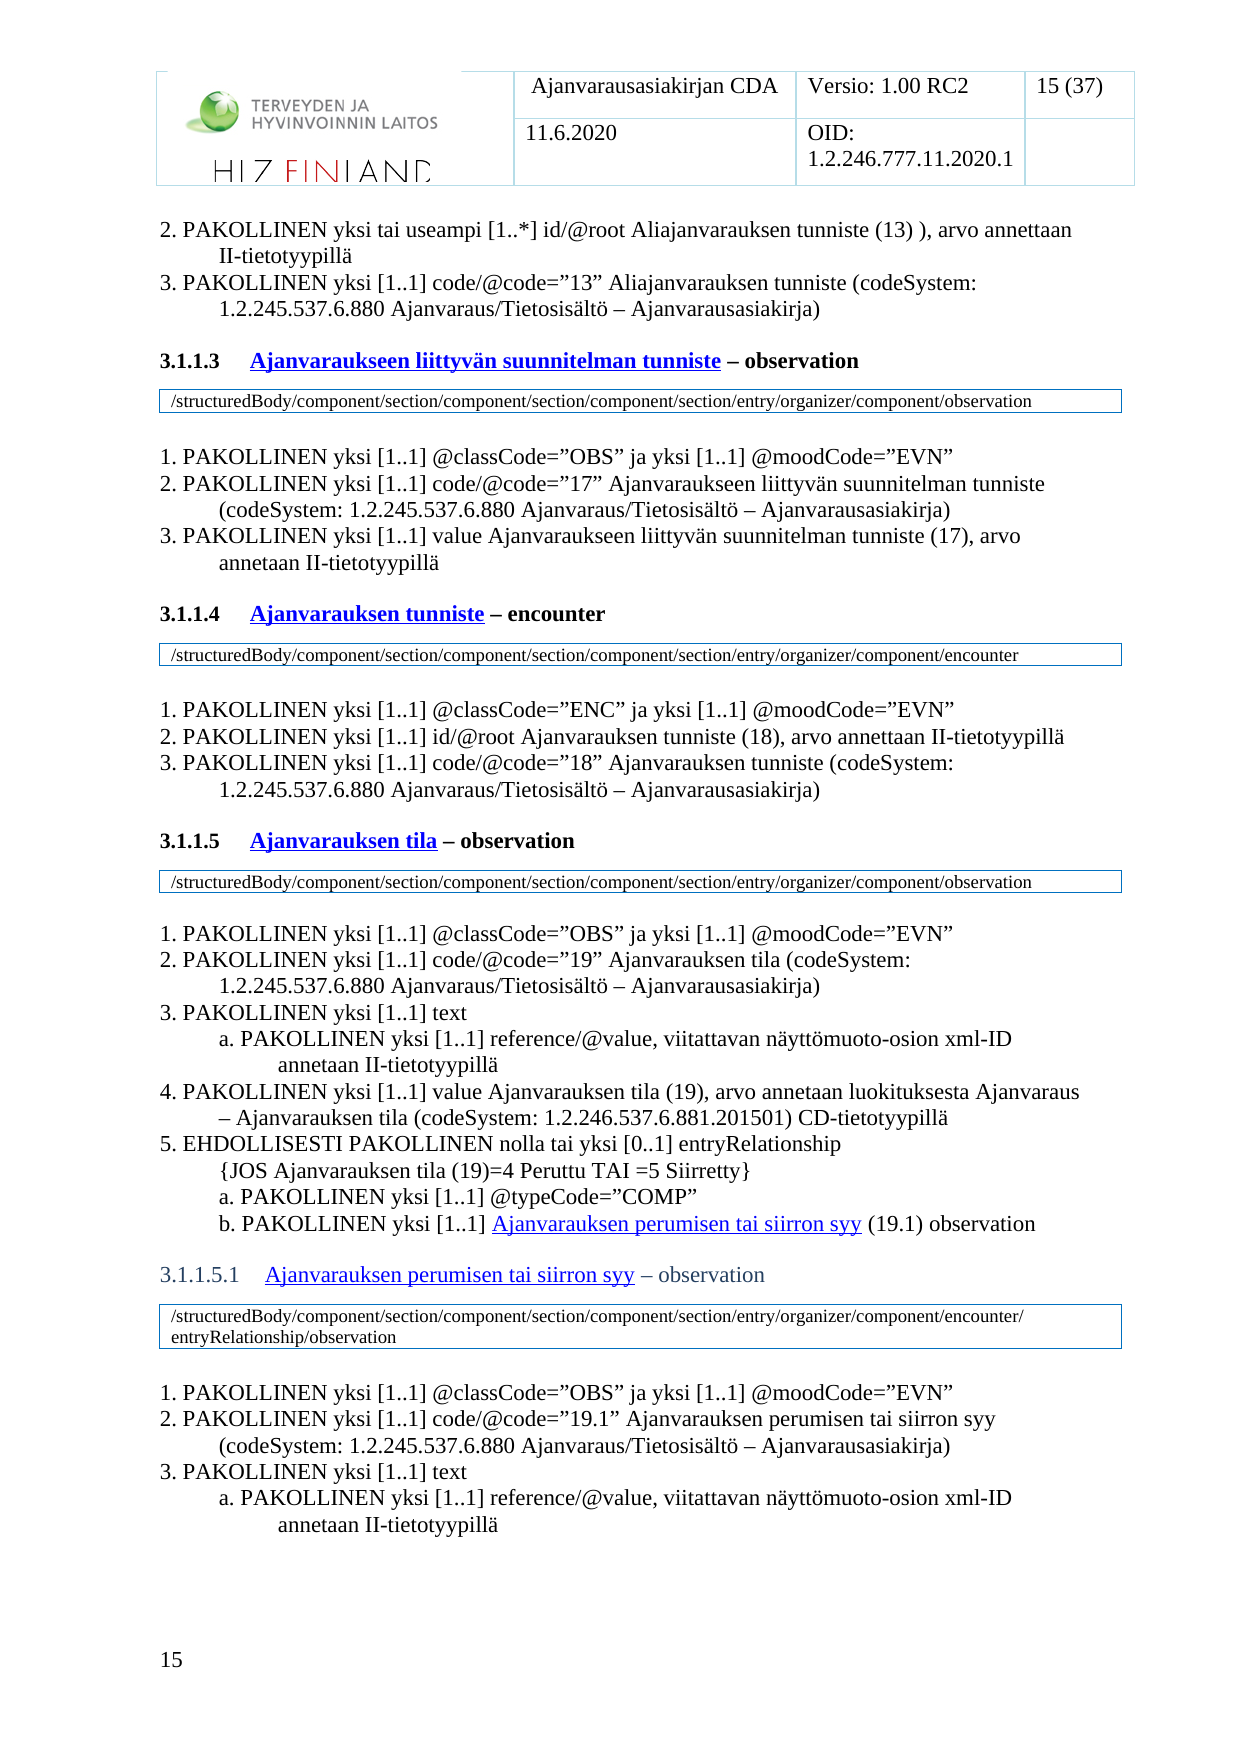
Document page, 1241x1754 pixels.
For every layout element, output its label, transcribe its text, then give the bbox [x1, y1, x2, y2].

text 3. PAKOLLINEN yksi [1..1] code/@code=”18” Ajanvarauksen tunniste (codeSystem: 1.2.245.537.6.880 Ajanvaraus/Tietosisältö – Ajanvarausasiakirja) [159, 749, 1081, 802]
text 2. PAKOLLINEN yksi [1..1] code/@code=”17” Ajanvaraukseen liittyvän suunnitelman tunniste (codeSystem: 1.2.245.537.6.880 Ajanvaraus/Tietosisältö – Ajanvarausasiakirja) [159, 469, 1081, 522]
subtitle Ajanvaraukseen liittyvän suunnitelman tunniste – observation [159, 347, 1081, 373]
picture [167, 71, 462, 151]
text 2. PAKOLLINEN yksi [1..1] code/@code=”19” Ajanvarauksen tila (codeSystem: 1.2.245.537.6.880 Ajanvaraus/Tietosisältö – Ajanvarausasiakirja) [159, 946, 1081, 999]
text 2. PAKOLLINEN yksi [1..1] id/@root Ajanvarauksen tunniste (18), arvo annettaan II-tietotyypillä [159, 723, 1081, 749]
text b. PAKOLLINEN yksi [1..1] Ajanvarauksen perumisen tai siirron syy (19.1) observation [218, 1209, 1081, 1236]
text 1. PAKOLLINEN yksi [1..1] @classCode=”OBS” ja yksi [1..1] @moodCode=”EVN” [159, 1379, 1081, 1405]
table_header /structuredBody/component/section/component/section/component/section/entry/organizer/component/observation [160, 390, 1121, 412]
text 1. PAKOLLINEN yksi [1..1] @classCode=”OBS” ja yksi [1..1] @moodCode=”EVN” [159, 920, 1081, 946]
text a. PAKOLLINEN yksi [1..1] reference/@value, viitattavan näyttömuoto-osion xml-ID annetaan II-tietotyypillä [218, 1484, 1081, 1537]
text 3. PAKOLLINEN yksi [1..1] text [159, 1458, 1081, 1484]
table_header /structuredBody/component/section/component/section/component/section/entry/organizer/component/encounter/entryRelationship/observation [160, 1305, 1121, 1348]
text 5. EHDOLLISESTI PAKOLLINEN nolla tai yksi [0..1] entryRelationship [159, 1131, 1081, 1157]
text 3. PAKOLLINEN yksi [1..1] value Ajanvaraukseen liittyvän suunnitelman tunniste (17), arvo annetaan II-tietotyypillä [159, 522, 1081, 575]
subtitle Ajanvarauksen tunniste – encounter [159, 600, 1081, 626]
text 1. PAKOLLINEN yksi [1..1] @classCode=”ENC” ja yksi [1..1] @moodCode=”EVN” [159, 697, 1081, 723]
table_header /structuredBody/component/section/component/section/component/section/entry/organizer/component/encounter [160, 644, 1121, 665]
text 2. PAKOLLINEN yksi tai useampi [1..*] id/@root Aliajanvarauksen tunniste (13) ), arvo annettaan II-tietotyypillä [159, 216, 1081, 269]
picture [214, 159, 430, 182]
text 1. PAKOLLINEN yksi [1..1] @classCode=”OBS” ja yksi [1..1] @moodCode=”EVN” [159, 443, 1081, 469]
text {JOS Ajanvarauksen tila (19)=4 Peruttu TAI =5 Siirretty} [218, 1157, 1081, 1183]
text a. PAKOLLINEN yksi [1..1] reference/@value, viitattavan näyttömuoto-osion xml-ID annetaan II-tietotyypillä [218, 1025, 1081, 1078]
subtitle Ajanvarauksen perumisen tai siirron syy – observation [159, 1261, 1081, 1287]
text 4. PAKOLLINEN yksi [1..1] value Ajanvarauksen tila (19), arvo annetaan luokituksesta Ajanvaraus – Ajanvarauksen tila (codeSystem: 1.2.246.537.6.881.201501) CD-tietotyypillä [159, 1078, 1081, 1131]
text 3. PAKOLLINEN yksi [1..1] text [159, 999, 1081, 1025]
text 3. PAKOLLINEN yksi [1..1] code/@code=”13” Aliajanvarauksen tunniste (codeSystem: 1.2.245.537.6.880 Ajanvaraus/Tietosisältö – Ajanvarausasiakirja) [159, 269, 1081, 322]
text a. PAKOLLINEN yksi [1..1] @typeCode=”COMP” [218, 1183, 1081, 1209]
table_header /structuredBody/component/section/component/section/component/section/entry/organizer/component/observation [160, 871, 1121, 892]
subtitle Ajanvarauksen tila – observation [159, 827, 1081, 853]
text 2. PAKOLLINEN yksi [1..1] code/@code=”19.1” Ajanvarauksen perumisen tai siirron syy (codeSystem: 1.2.245.537.6.880 Ajanvaraus/Tietosisältö – Ajanvarausasiakirja) [159, 1405, 1081, 1458]
